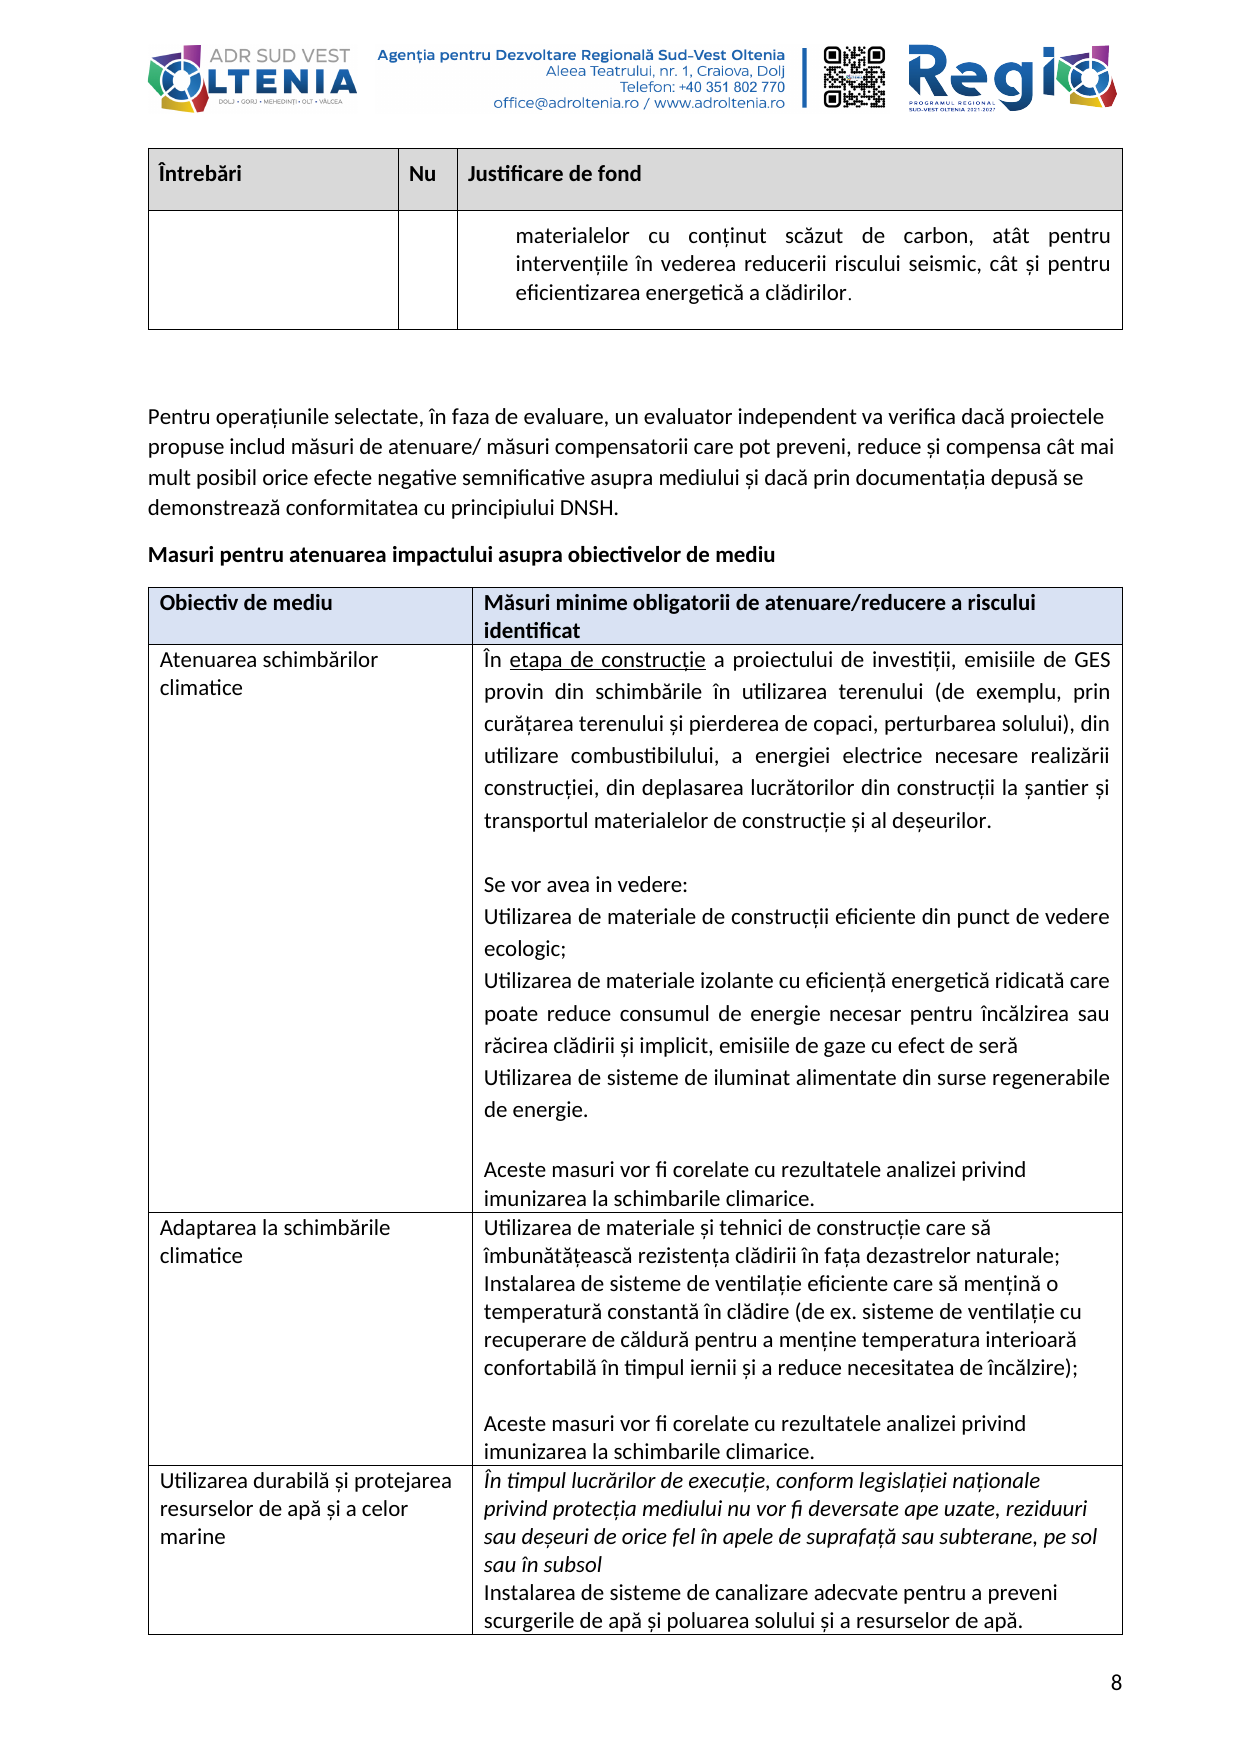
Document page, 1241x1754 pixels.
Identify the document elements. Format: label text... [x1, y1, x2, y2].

text Masuri pentru atenuarea impactului asupra obiectivelor de mediu [148, 540, 1122, 568]
table_header Întrebări [149, 149, 398, 210]
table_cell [149, 211, 398, 328]
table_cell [473, 1466, 1122, 1634]
table_header Măsuri minime obligatorii de atenuare/reducere a riscului identificat [473, 588, 1122, 644]
table_header Obiectiv de mediu [149, 588, 472, 644]
table_cell x [399, 211, 457, 328]
picture [375, 44, 890, 114]
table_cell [149, 1466, 472, 1634]
table_header Justificare de fond [458, 149, 1122, 210]
table_cell În etapa de construcție a proiectului de investiții, emisiile de GES provin din schimbările în utilizarea terenului (de exemplu, prin curățarea terenului și pierderea de copaci, perturbarea solului), din utilizare combustibilului, a energiei electrice necesare realizării construcției, din deplasarea lucrătorilor din construcții la șantier și transportul materialelor de construcție și al deșeurilor. Se vor avea in vedere: Utilizarea de materiale de construcții eficiente din punct de vedere ecologic; Utilizarea de materiale izolante cu eficiență energetică ridicată care poate reduce consumul de energie necesar pentru încălzirea sau răcirea clădirii și implicit, emisiile de gaze cu efect de seră Utilizarea de sisteme de iluminat alimentate din surse regenerabile de energie. Aceste masuri vor fi corelate cu rezultatele analizei privind imunizarea la schimbarile climarice. [473, 645, 1122, 1212]
table_cell Adaptarea la schimbările climatice [149, 1213, 472, 1465]
table_cell Utilizarea de materiale și tehnici de construcție care să îmbunătățească rezistența clădirii în fața dezastrelor naturale; Instalarea de sisteme de ventilație eficiente care să mențină o temperatură constantă în clădire (de ex. sisteme de ventilație cu recuperare de căldură pentru a menține temperatura interioară confortabilă în timpul iernii și a reduce necesitatea de încălzire); Aceste masuri vor fi corelate cu rezultatele analizei privind imunizarea la schimbarile climarice. [473, 1213, 1122, 1465]
table_cell Atenuarea schimbărilor climatice [149, 645, 472, 1212]
picture [147, 44, 358, 114]
picture [907, 44, 1118, 114]
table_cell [458, 211, 1122, 328]
table_header Nu [399, 149, 457, 210]
text Pentru operațiunile selectate, în faza de evaluare, un evaluator independent va verifica dacă proiectele propuse includ măsuri de atenuare/ măsuri compensatorii care pot preveni, reduce și compensa cât mai mult posibil orice efecte negative semnificative asupra mediului și dacă prin documentația depusă se demonstrează conformitatea cu principiului DNSH. [148, 402, 1122, 521]
